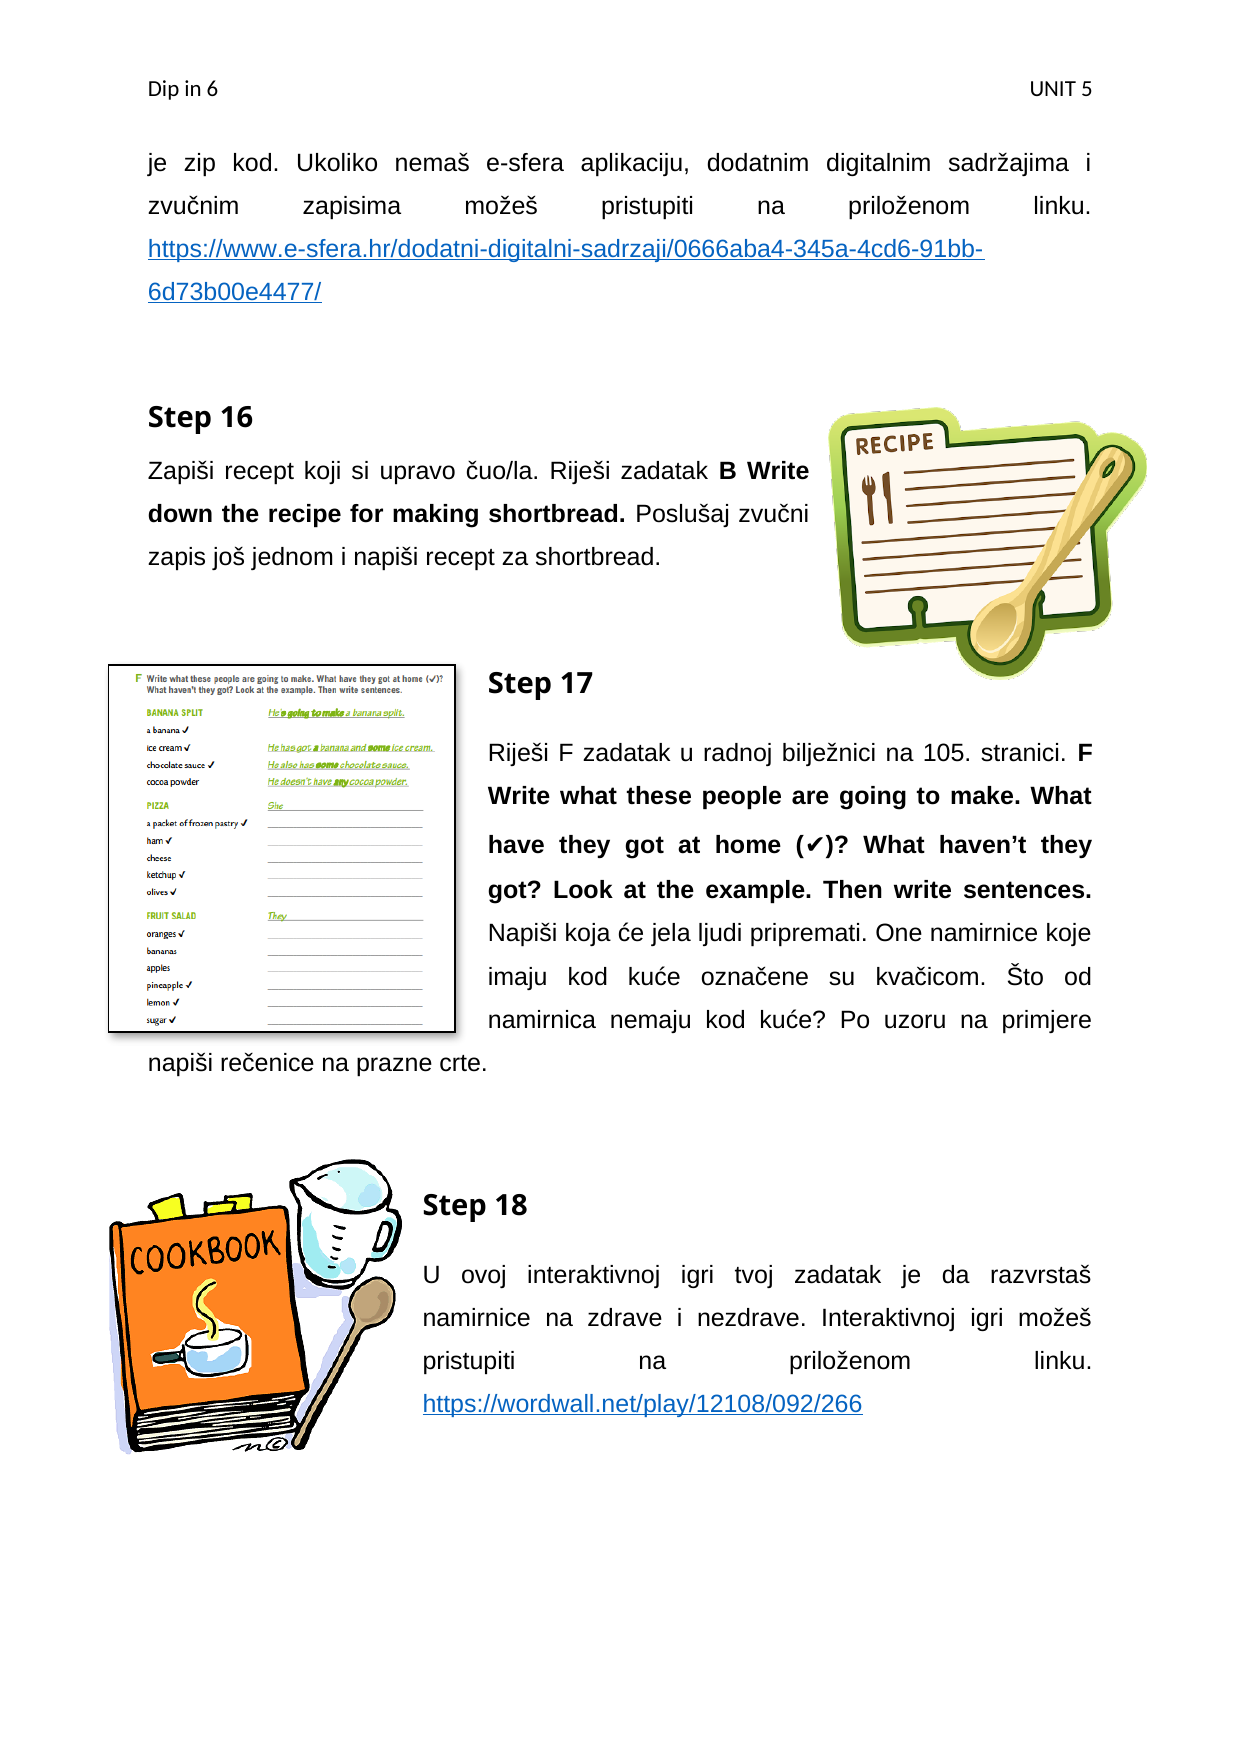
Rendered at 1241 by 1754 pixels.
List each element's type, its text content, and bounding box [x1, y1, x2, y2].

picture [828, 407, 1147, 680]
text Step 16 [148, 397, 1093, 436]
text Riješi F zadatak u radnoj bilježnici na 105. stranici. F Write what these people are going to make. What have they got at home (✔)? What haven’t they got? Look at the example. Then write sentences. Napiši koja će jela ljudi pripremati. One namirnice koje imaju kod kuće označene su kvačicom. Što od namirnica nemaju kod kuće? Po uzoru na primjere napiši rečenice na prazne crte. [148, 738, 1093, 1077]
picture [109, 666, 454, 1031]
picture [109, 1154, 404, 1455]
text U ovoj interaktivnoj igri tvoj zadatak je da razvrstaš namirnice na zdrave i nezdrave. Interaktivnoj igri možeš pristupiti na priloženom linku. https://wordwall.net/play/12108/092/266 [404, 1260, 1093, 1418]
text Step 17 [148, 662, 1093, 702]
text Zapiši recept koji si upravo čuo/la. Riješi zadatak B Write down the recipe for making shortbread. Poslušaj zvučni zapis još jednom i napiši recept za shortbread. [148, 456, 828, 571]
text Step 18 [404, 1184, 1093, 1223]
